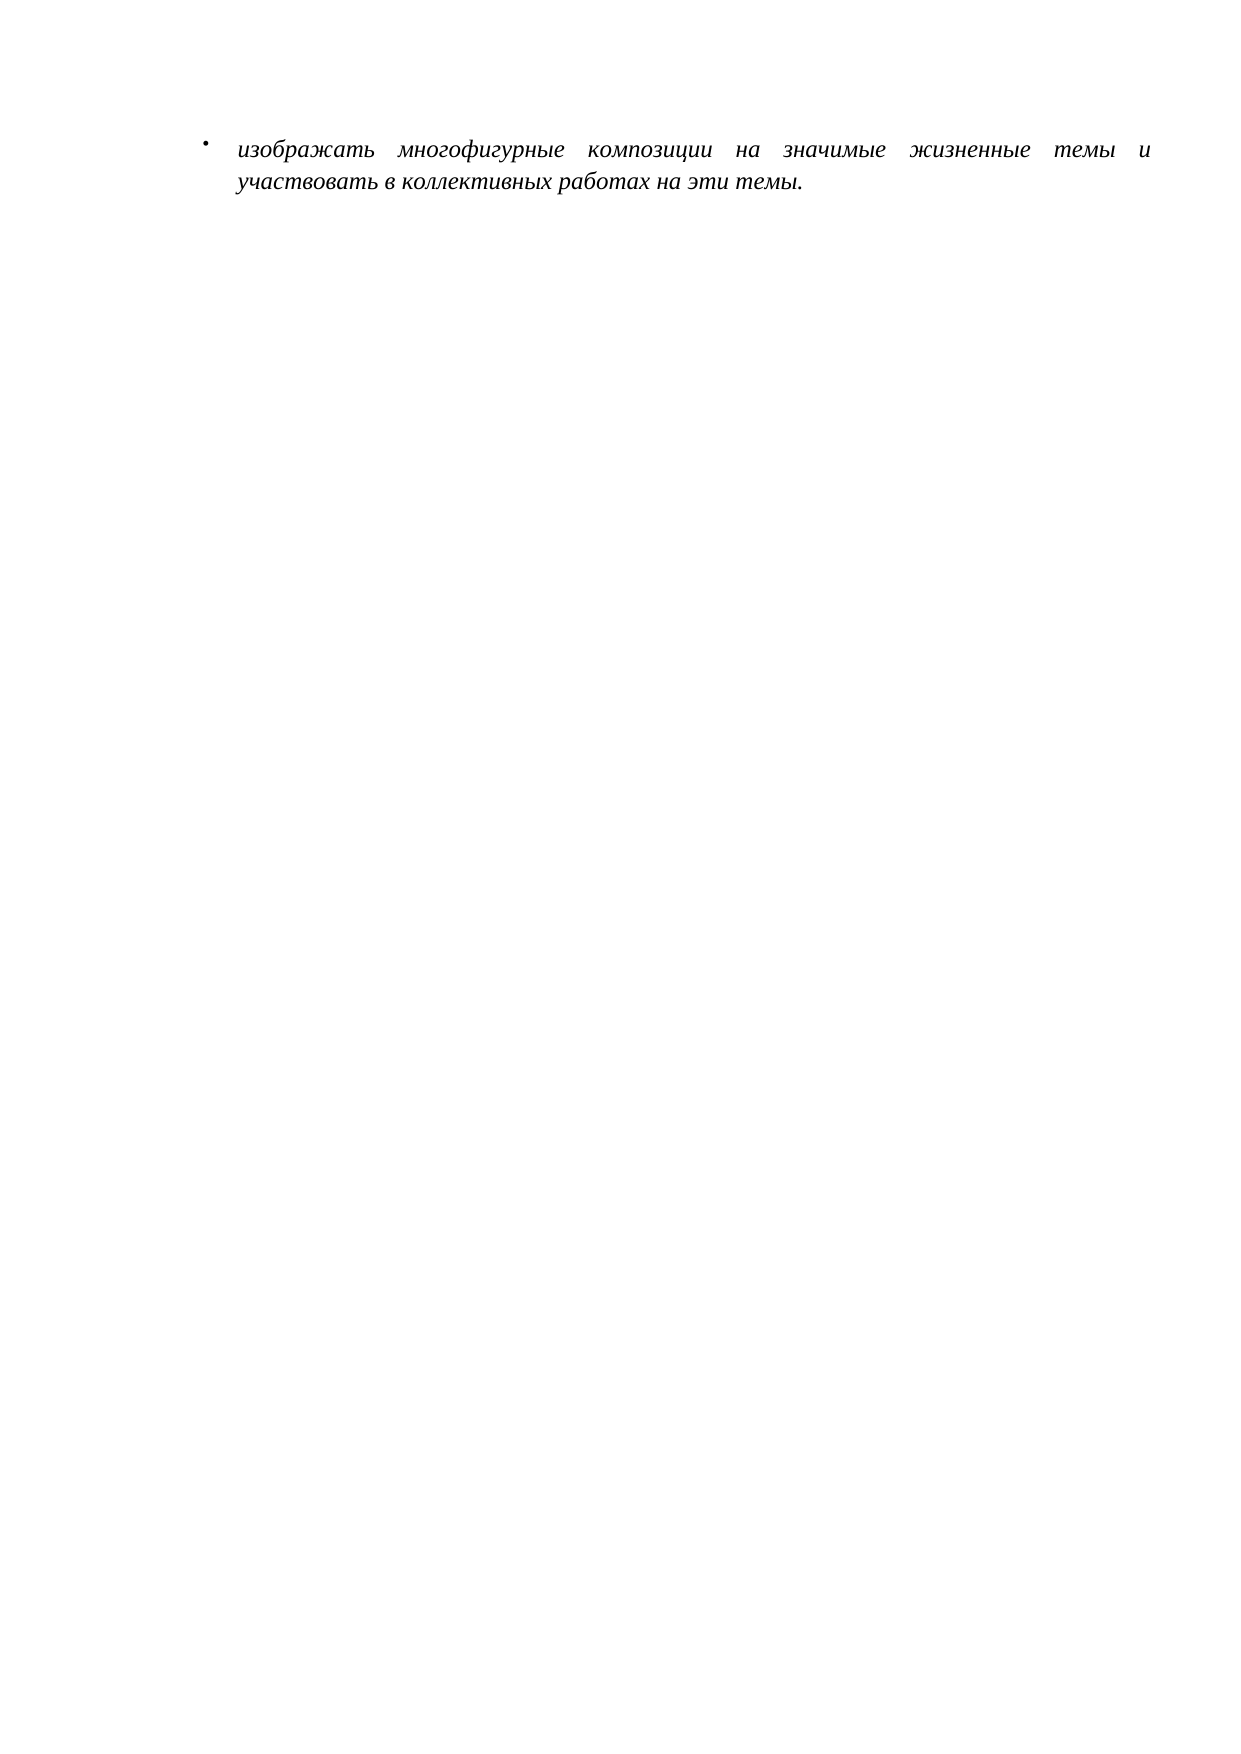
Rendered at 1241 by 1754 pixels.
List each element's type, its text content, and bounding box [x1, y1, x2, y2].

list изображать многофигурные композиции на значимые жизненные темы и участвовать в коллективных работах на эти темы. [200, 118, 1152, 195]
